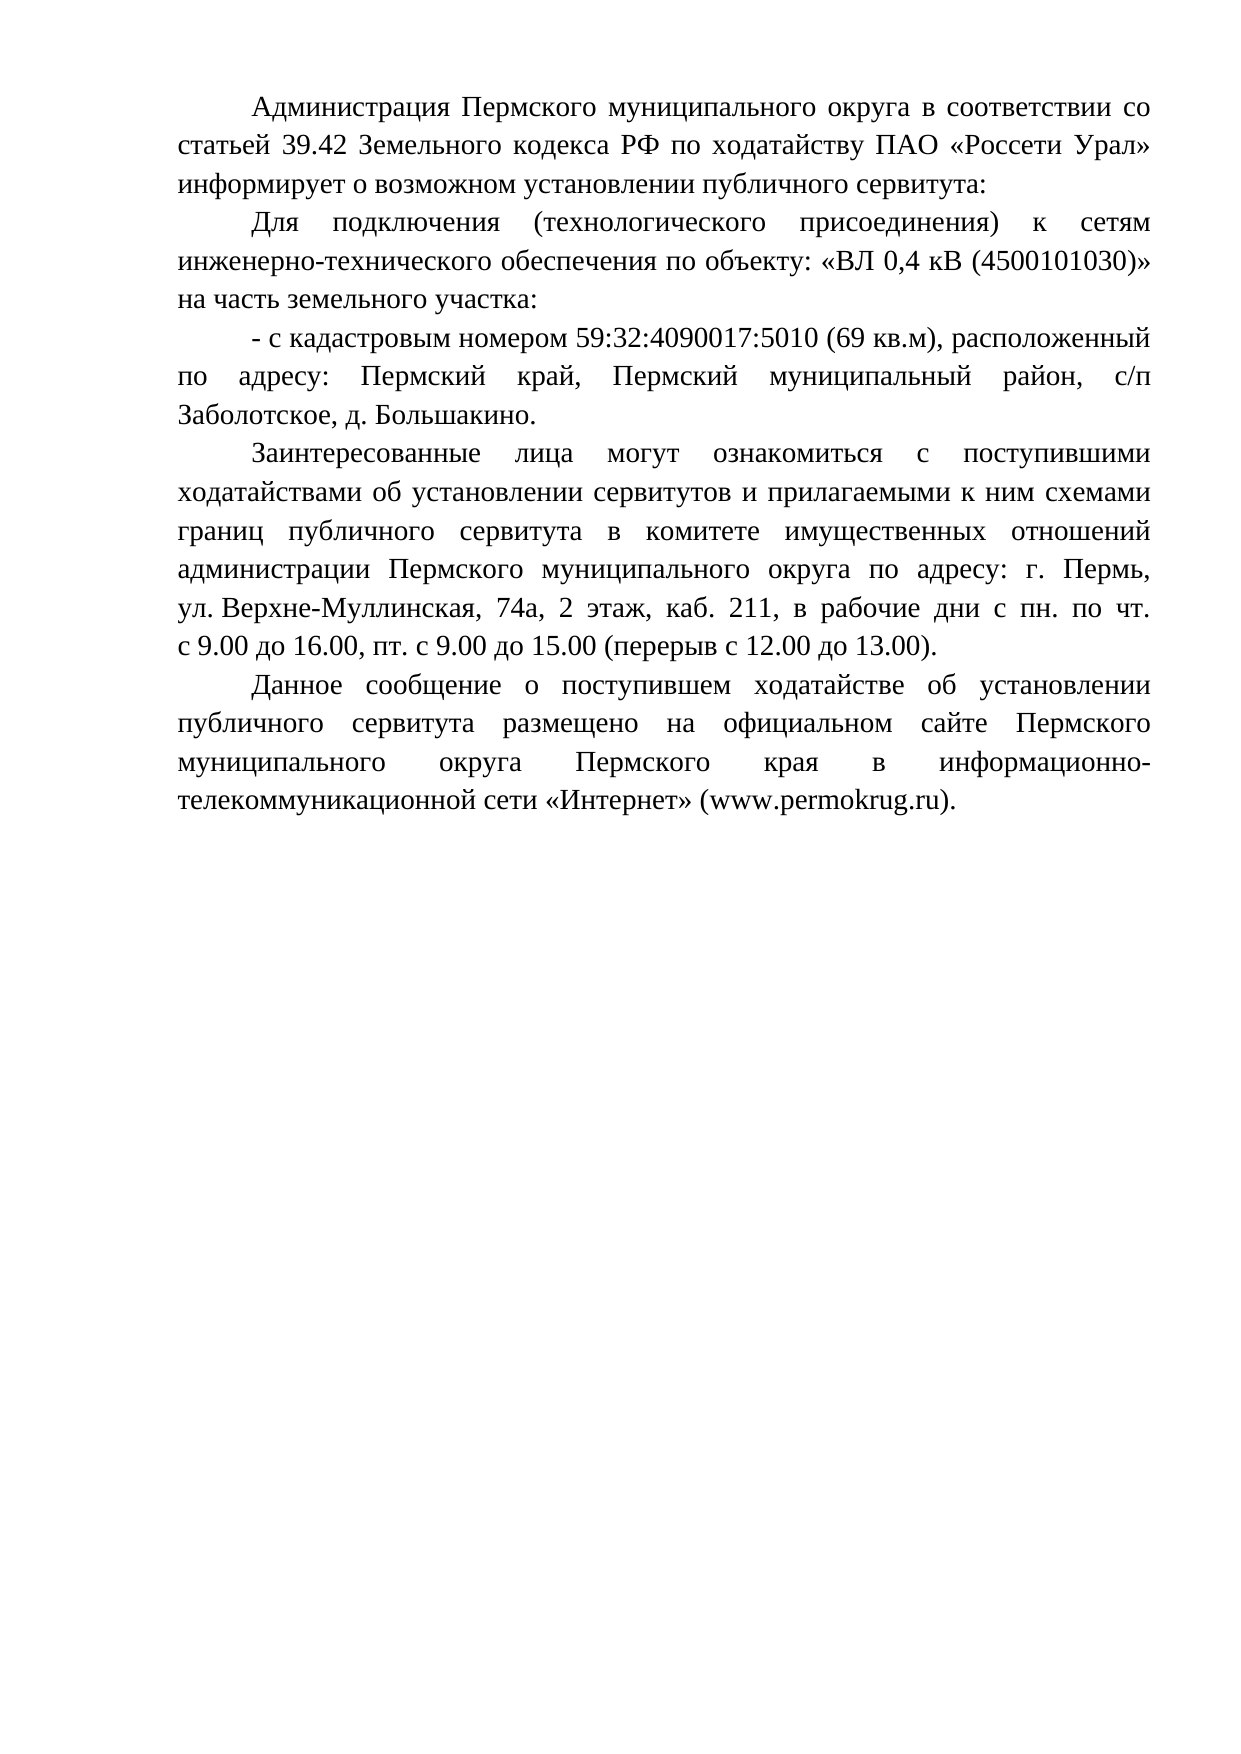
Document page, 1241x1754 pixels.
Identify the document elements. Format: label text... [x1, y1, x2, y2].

text Администрация Пермского муниципального округа в соответствии со статьей 39.42 Земельного кодекса РФ по ходатайству ПАО «Россети Урал» информирует о возможном установлении публичного сервитута: [177, 89, 1152, 199]
list Для подключения (технологического присоединения) к сетям инженерно-технического обеспечения по объекту: «ВЛ 0,4 кВ (4500101030)» на часть земельного участка: [177, 204, 1152, 315]
text Данное сообщение о поступившем ходатайстве об установлении публичного сервитута размещено на официальном сайте Пермского муниципального округа Пермского края в информационно-телекоммуникационной сети «Интернет» (www.permokrug.ru). [177, 667, 1152, 816]
list Заинтересованные лица могут ознакомиться с поступившими ходатайствами об установлении сервитутов и прилагаемыми к ним схемами границ публичного сервитута в комитете имущественных отношений администрации Пермского муниципального округа по адресу: г. Пермь, ул. Верхне-Муллинская, 74а, 2 этаж, каб. 211, в рабочие дни с пн. по чт. с 9.00 до 16.00, пт. с 9.00 до 15.00 (перерыв с 12.00 до 13.00). [177, 436, 1152, 662]
list - с кадастровым номером 59:32:4090017:5010 (69 кв.м), расположенный по адресу: Пермский край, Пермский муниципальный район, с/п Заболотское, д. Большакино. [177, 320, 1152, 431]
